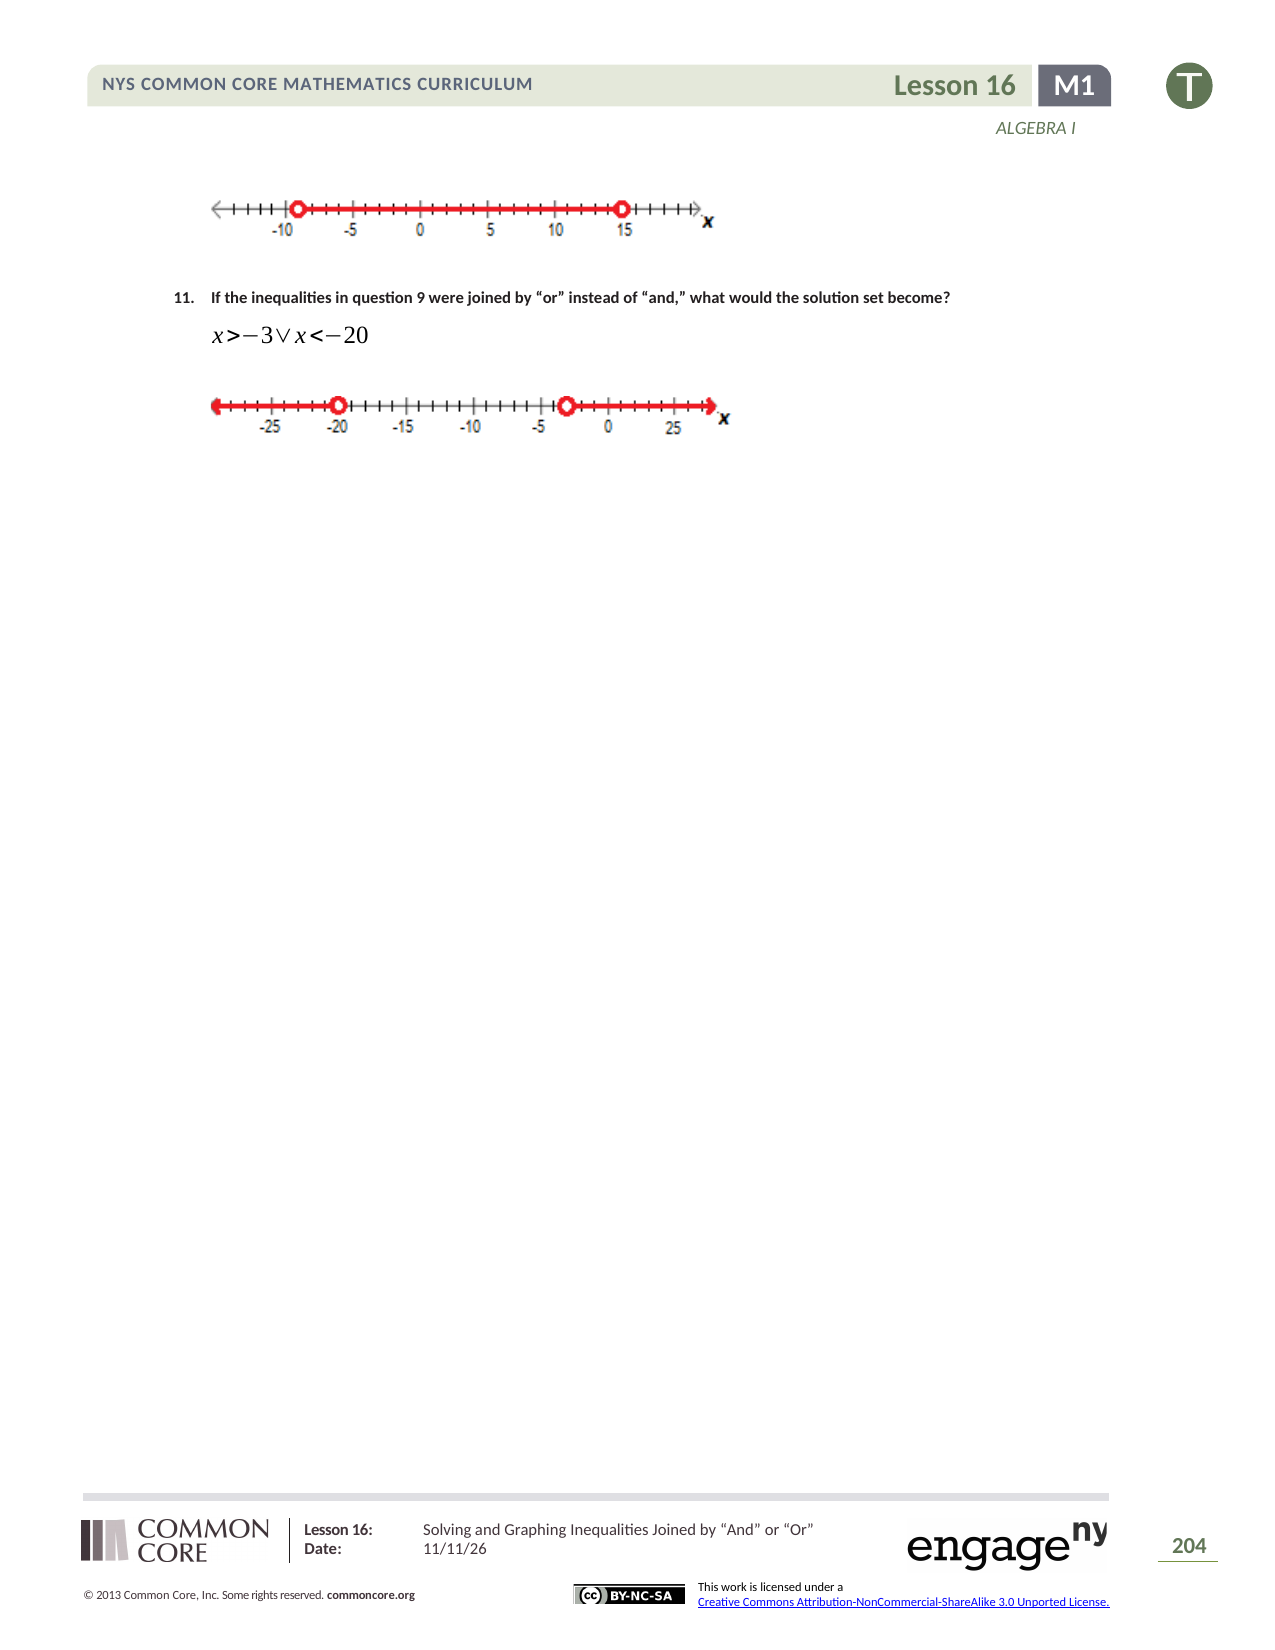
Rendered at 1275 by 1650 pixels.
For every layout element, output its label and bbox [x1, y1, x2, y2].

picture [906, 1518, 1107, 1573]
picture [210, 233, 733, 273]
picture [572, 1584, 685, 1604]
picture [81, 1517, 269, 1562]
